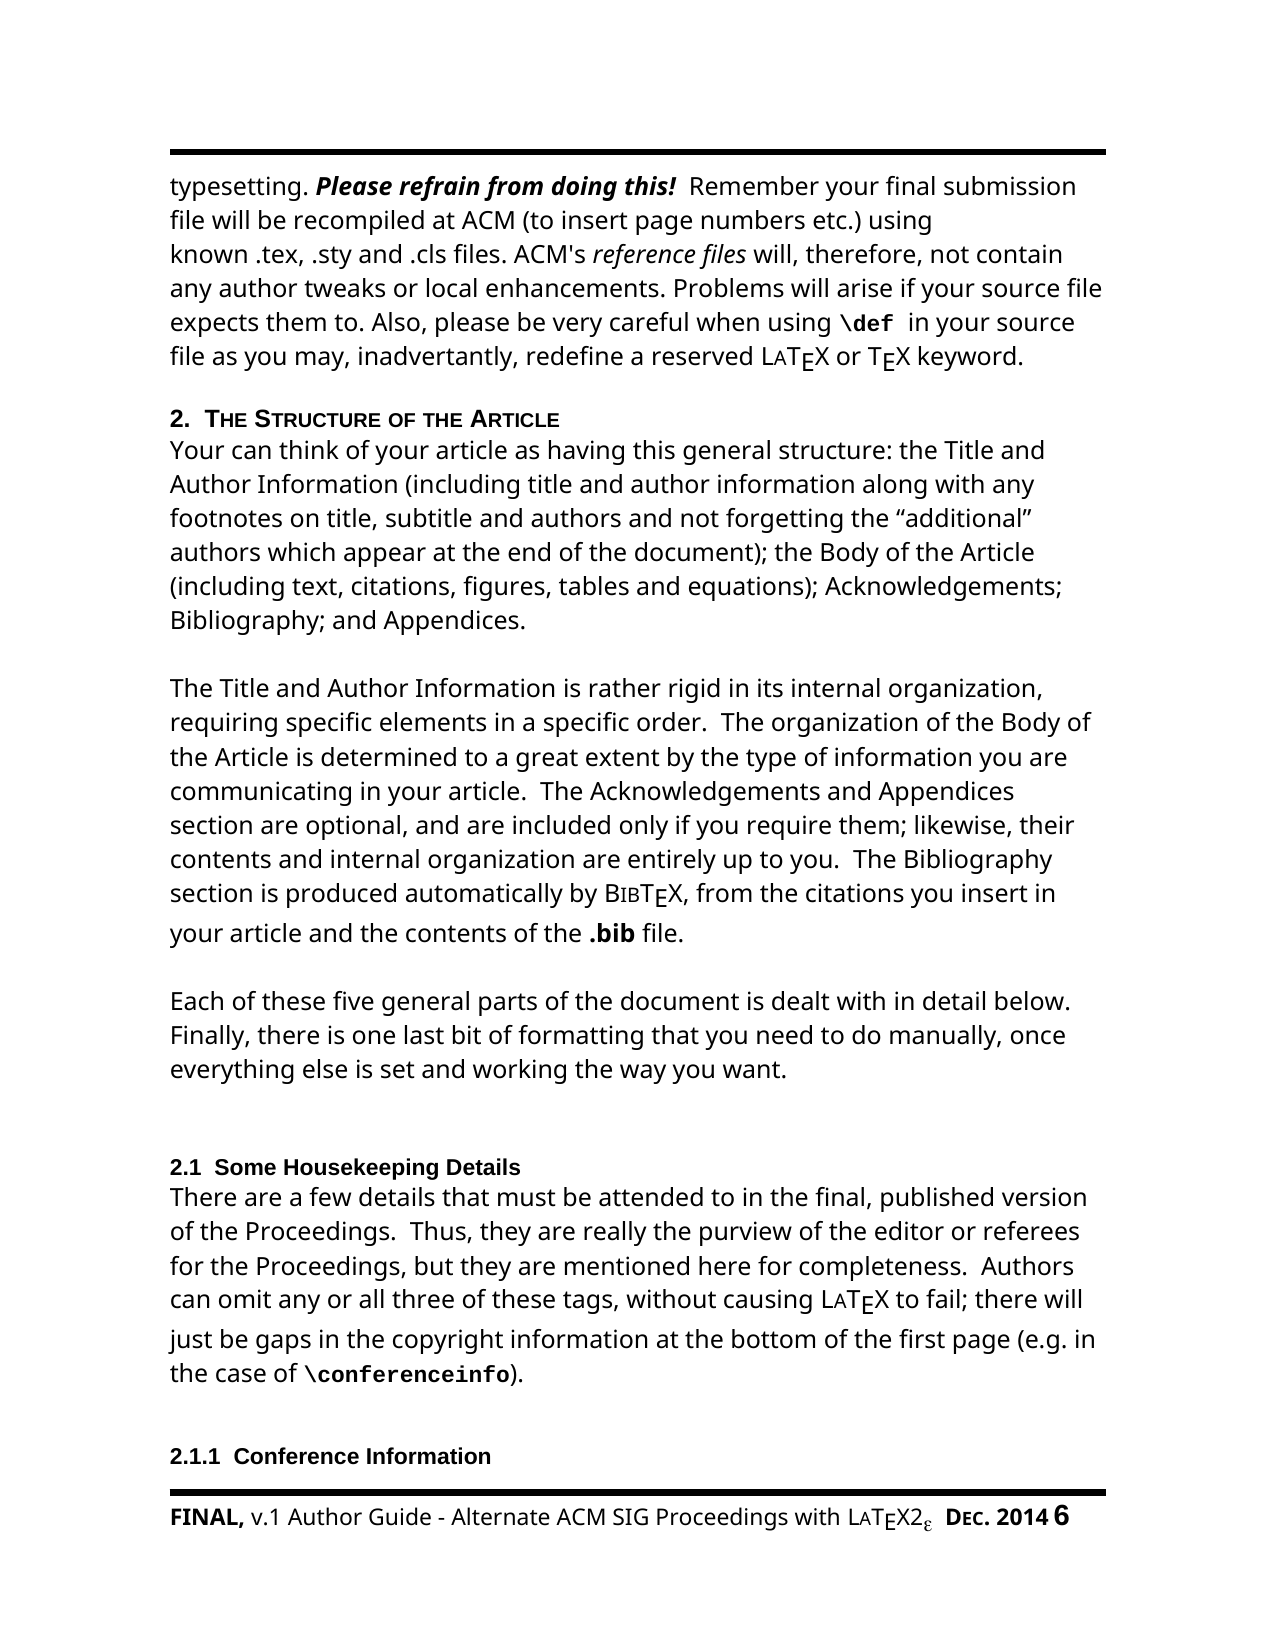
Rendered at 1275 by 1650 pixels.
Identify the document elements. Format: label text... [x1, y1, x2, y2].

text The Title and Author Information is rather rigid in its internal organization, requiring specific elements in a specific order. The organization of the Body of the Article is determined to a great extent by the type of information you are communicating in your article. The Acknowledgements and Appendices section are optional, and are included only if you require them; likewise, their contents and internal organization are entirely up to you. The Bibliography section is produced automatically by BibTEX, from the citations you insert in your article and the contents of the .bib file. [169, 671, 1106, 949]
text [169, 169, 1106, 379]
subtitle 2. The Structure of the Article [169, 404, 1106, 433]
text Each of these five general parts of the document is dealt with in detail below. Finally, there is one last bit of formatting that you need to do manually, once everything else is set and working the way you want. [169, 983, 1106, 1086]
text 2.1.1 Conference Information [169, 1443, 1106, 1469]
text There are a few details that must be attended to in the final, published version of the Proceedings. Thus, they are really the purview of the editor or referees for the Proceedings, but they are mentioned here for completeness. Authors can omit any or all three of these tags, without causing LaTEX to fail; there will just be gaps in the copyright information at the bottom of the first page (e.g. in the case of \conferenceinfo). [169, 1180, 1106, 1390]
text Your can think of your article as having this general structure: the Title and Author Information (including title and author information along with any footnotes on title, subtitle and authors and not forgetting the “additional” authors which appear at the end of the document); the Body of the Article (including text, citations, figures, tables and equations); Acknowledgements; Bibliography; and Appendices. [169, 433, 1106, 637]
text 2.1 Some Housekeeping Details [169, 1154, 1106, 1180]
